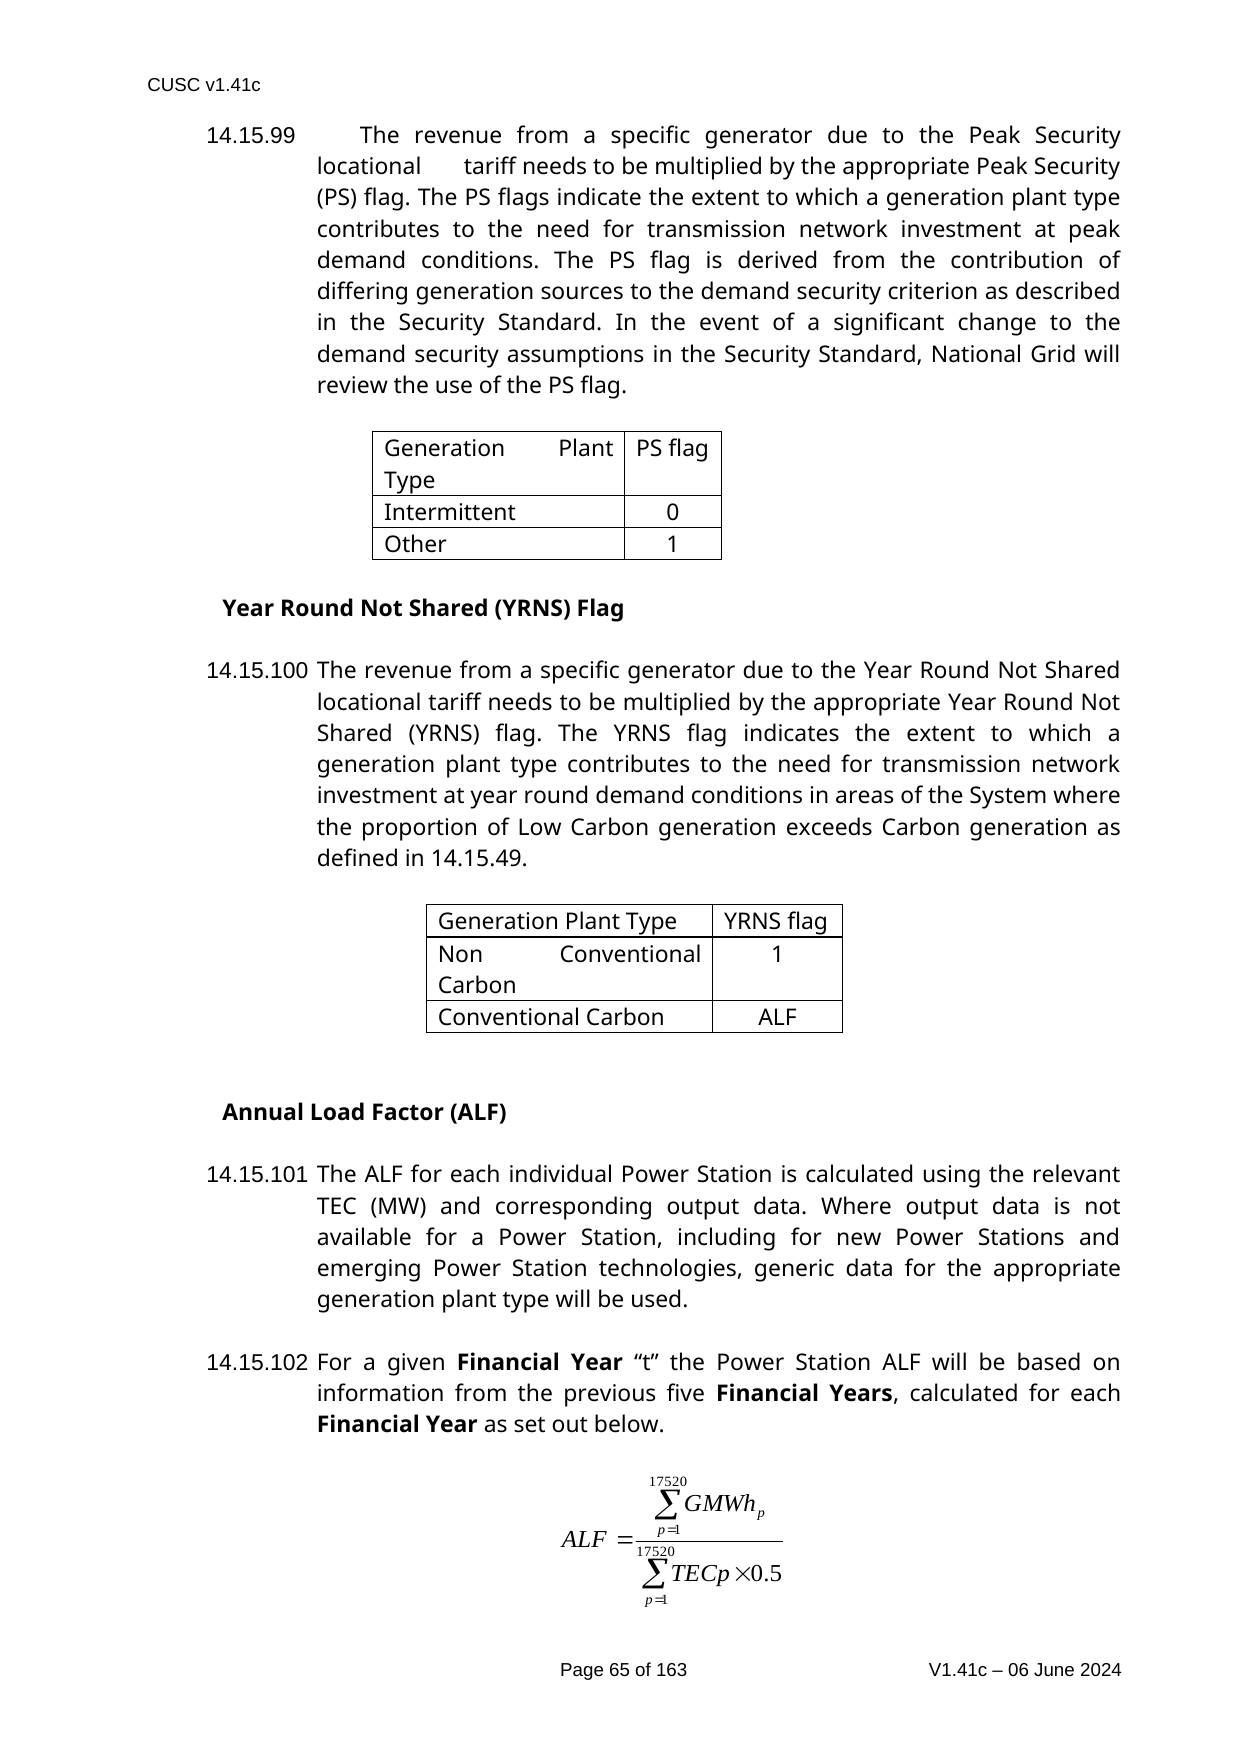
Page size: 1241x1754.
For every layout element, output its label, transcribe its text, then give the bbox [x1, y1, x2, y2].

table_cell Non Conventional Carbon [427, 938, 712, 1000]
table_header YRNS flag [713, 905, 842, 936]
text Annual Load Factor (ALF) [222, 1096, 1121, 1127]
list The ALF for each individual Power Station is calculated using the relevant TEC (MW) and corresponding output data. Where output data is not available for a Power Station, including for new Power Stations and emerging Power Station technologies, generic data for the appropriate generation plant type will be used. [206, 1158, 1121, 1314]
table_cell Other [373, 528, 624, 559]
table_cell ALF [713, 1001, 842, 1032]
table_cell 1 [713, 938, 842, 1000]
list The revenue from a specific generator due to the Peak Security locational tariff needs to be multiplied by the appropriate Peak Security (PS) flag. The PS flags indicate the extent to which a generation plant type contributes to the need for transmission network investment at peak demand conditions. The PS flag is derived from the contribution of differing generation sources to the demand security criterion as described in the Security Standard. In the event of a significant change to the demand security assumptions in the Security Standard, National Grid will review the use of the PS flag. [206, 119, 1121, 400]
table_cell 0 [625, 496, 721, 527]
table_cell Conventional Carbon [427, 1001, 712, 1032]
text Year Round Not Shared (YRNS) Flag [222, 592, 1121, 623]
table_header Generation Plant Type [373, 432, 624, 495]
table_cell Intermittent [373, 496, 624, 527]
table_header Generation Plant Type [427, 905, 712, 936]
table_cell 1 [625, 528, 721, 559]
list For a given Financial Year “t” the Power Station ALF will be based on information from the previous five Financial Years, calculated for each Financial Year as set out below. [206, 1346, 1121, 1439]
table_header PS flag [625, 432, 721, 495]
list The revenue from a specific generator due to the Year Round Not Shared locational tariff needs to be multiplied by the appropriate Year Round Not Shared (YRNS) flag. The YRNS flag indicates the extent to which a generation plant type contributes to the need for transmission network investment at year round demand conditions in areas of the System where the proportion of Low Carbon generation exceeds Carbon generation as defined in 14.15.49. [206, 654, 1121, 873]
